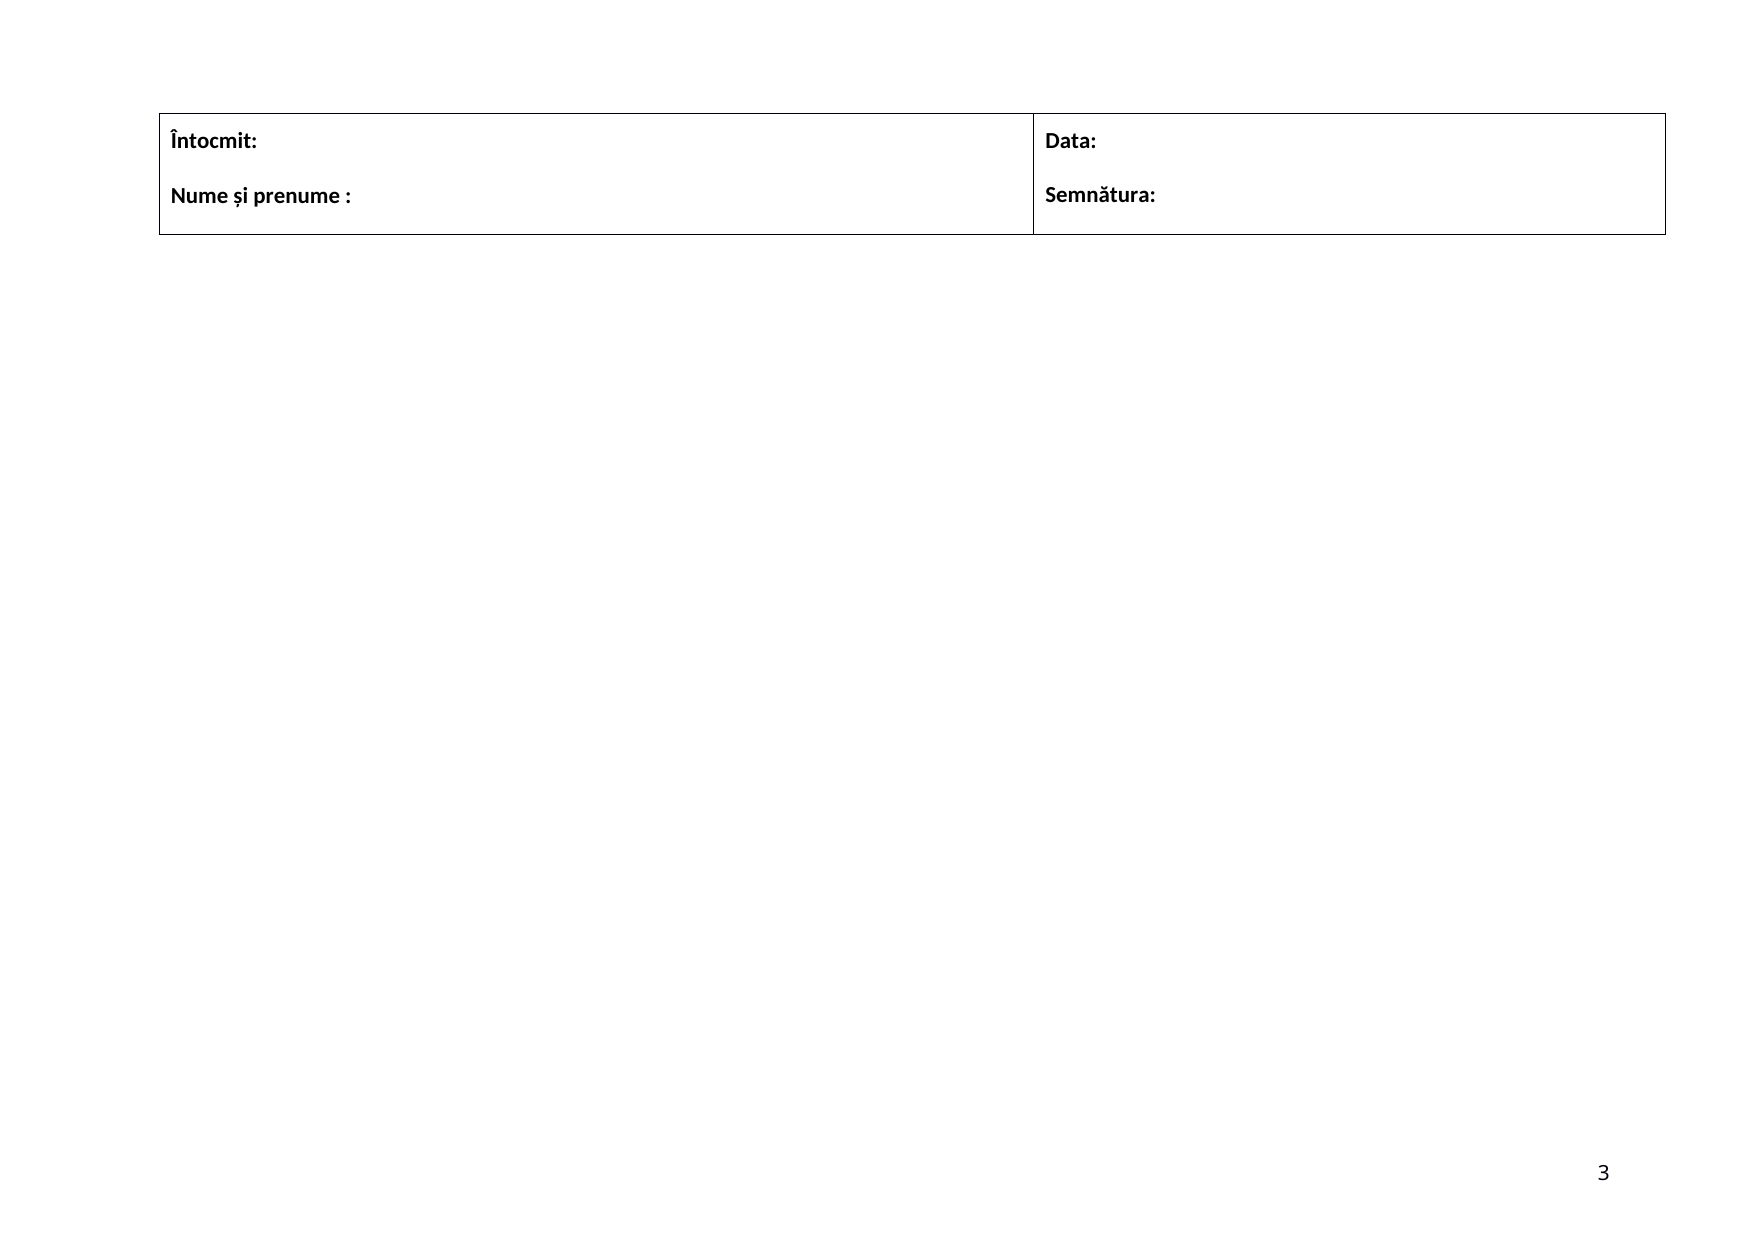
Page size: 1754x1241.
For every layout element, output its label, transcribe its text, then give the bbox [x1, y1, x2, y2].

table_header Data: Semnătura: [1034, 114, 1665, 234]
table_header Întocmit: [160, 114, 1033, 234]
